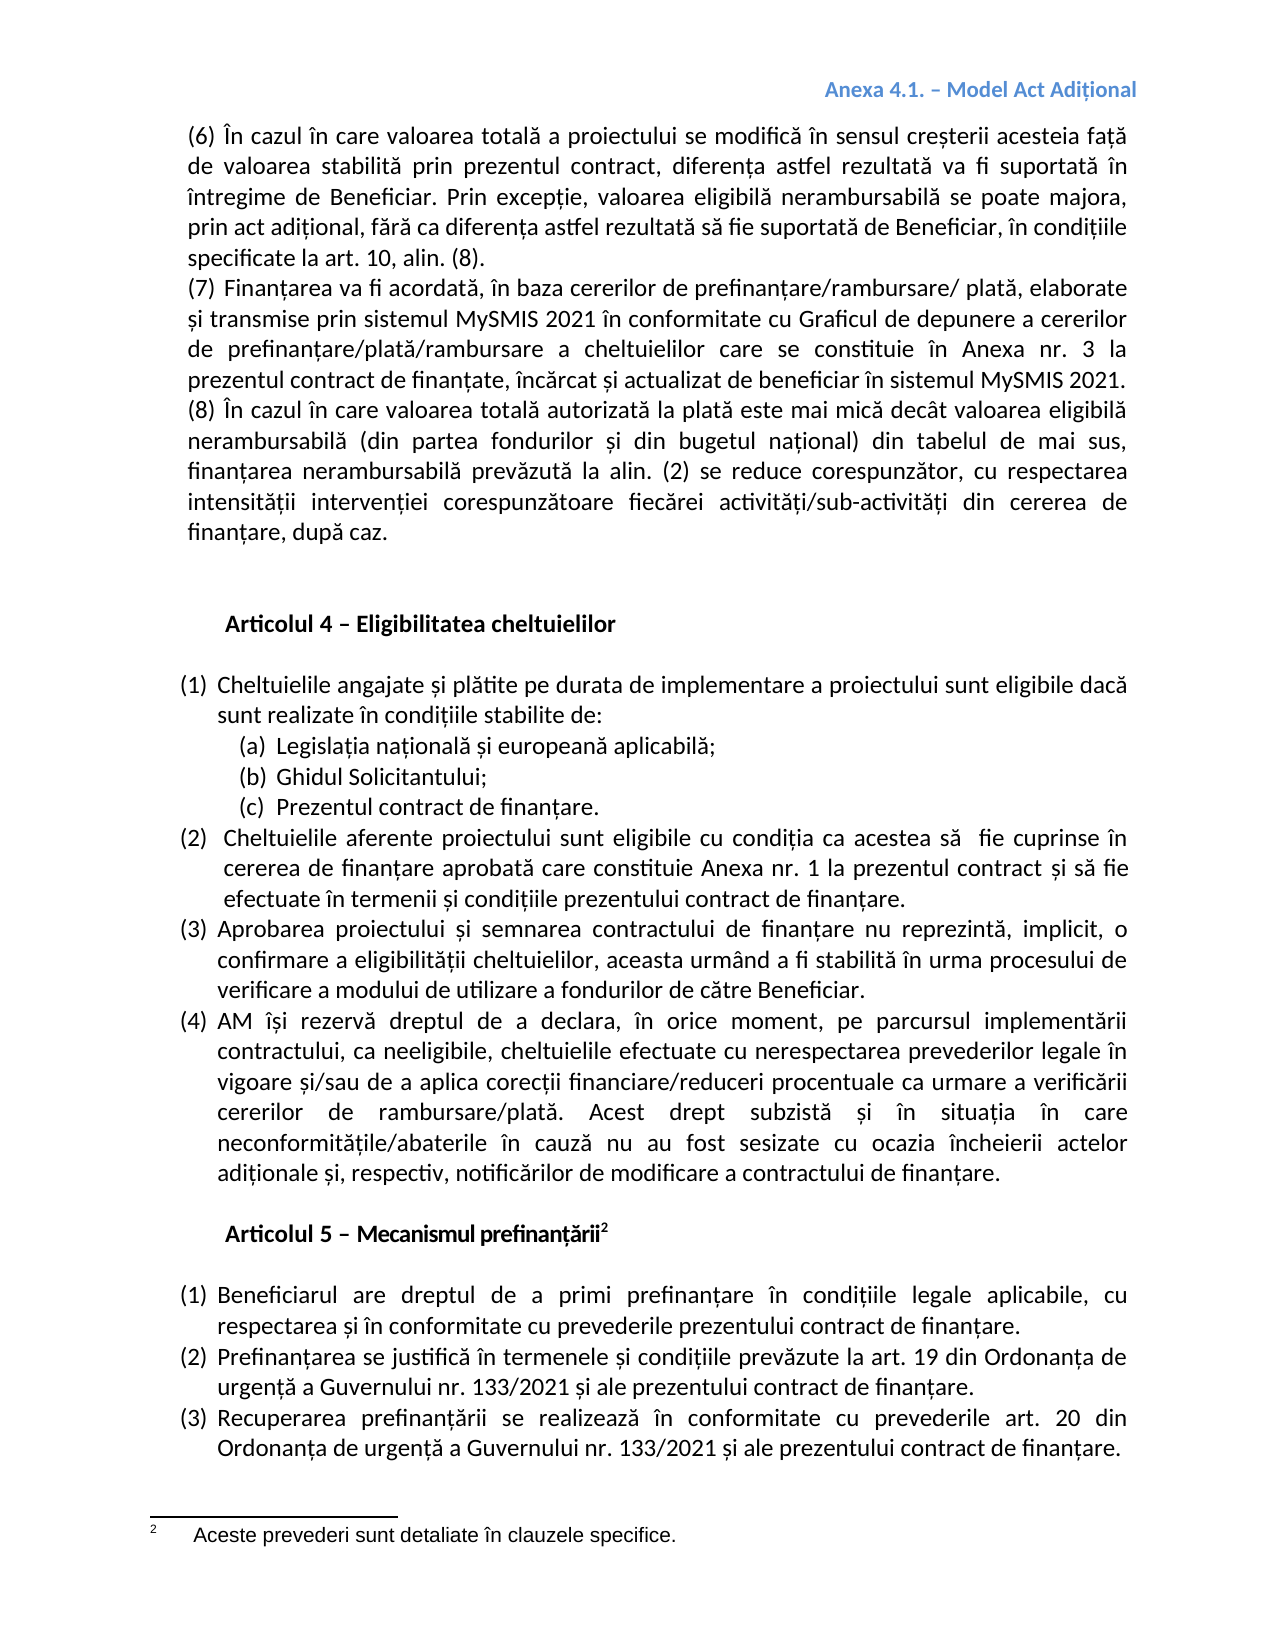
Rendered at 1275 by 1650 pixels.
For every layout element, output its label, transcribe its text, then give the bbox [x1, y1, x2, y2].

list Prezentul contract de finanțare. [239, 791, 1129, 822]
text (7) Finanțarea va fi acordată, în baza cererilor de prefinanțare/rambursare/ plată, elaborate și transmise prin sistemul MySMIS 2021 în conformitate cu Graficul de depunere a cererilor de prefinanțare/plată/rambursare a cheltuielilor care se constituie în Anexa nr. 3 la prezentul contract de finanțate, încărcat și actualizat de beneficiar în sistemul MySMIS 2021. [187, 272, 1129, 394]
list Cheltuielile aferente proiectului sunt eligibile cu condiția ca acestea să fie cuprinse în cererea de finanțare aprobată care constituie Anexa nr. 1 la prezentul contract şi să fie efectuate în termenii şi condiţiile prezentului contract de finanțare. [179, 822, 1129, 913]
list AM își rezervă dreptul de a declara, în orice moment, pe parcursul implementării contractului, ca neeligibile, cheltuielile efectuate cu nerespectarea prevederilor legale în vigoare și/sau de a aplica corecții financiare/reduceri procentuale ca urmare a verificării cererilor de rambursare/plată. Acest drept subzistă și în situația în care neconformitățile/abaterile în cauză nu au fost sesizate cu ocazia încheierii actelor adiționale și, respectiv, notificărilor de modificare a contractului de finanțare. [179, 1005, 1129, 1188]
list Legislația națională și europeană aplicabilă; [239, 730, 1129, 761]
list Beneficiarul are dreptul de a primi prefinanțare în condițiile legale aplicabile, cu respectarea și în conformitate cu prevederile prezentului contract de finanțare. [179, 1279, 1129, 1341]
list Aprobarea proiectului și semnarea contractului de finanțare nu reprezintă, implicit, o confirmare a eligibilității cheltuielilor, aceasta urmând a fi stabilită în urma procesului de verificare a modului de utilizare a fondurilor de către Beneficiar. [179, 913, 1129, 1005]
text (6) În cazul în care valoarea totală a proiectului se modifică în sensul creșterii acesteia față de valoarea stabilită prin prezentul contract, diferența astfel rezultată va fi suportată în întregime de Beneficiar. Prin excepție, valoarea eligibilă nerambursabilă se poate majora, prin act adițional, fără ca diferența astfel rezultată să fie suportată de Beneficiar, în condițiile specificate la art. 10, alin. (8). [187, 120, 1129, 272]
list Prefinanțarea se justifică în termenele și condițiile prevăzute la art. 19 din Ordonanța de urgență a Guvernului nr. 133/2021 și ale prezentului contract de finanțare. [179, 1341, 1129, 1402]
text Articolul 4 – Eligibilitatea cheltuielilor [150, 608, 1137, 639]
list Recuperarea prefinanțării se realizează în conformitate cu prevederile art. 20 din Ordonanța de urgență a Guvernului nr. 133/2021 și ale prezentului contract de finanțare. [179, 1402, 1129, 1463]
text (8) În cazul în care valoarea totală autorizată la plată este mai mică decât valoarea eligibilă nerambursabilă (din partea fondurilor și din bugetul național) din tabelul de mai sus, finanțarea nerambursabilă prevăzută la alin. (2) se reduce corespunzător, cu respectarea intensității intervenției corespunzătoare fiecărei activități/sub-activități din cererea de finanțare, după caz. [187, 394, 1129, 547]
list Ghidul Solicitantului; [239, 761, 1129, 791]
text Articolul 5 – Mecanismul prefinanțării [150, 1218, 1137, 1249]
list Cheltuielile angajate și plătite pe durata de implementare a proiectului sunt eligibile dacă sunt realizate în condițiile stabilite de: [179, 669, 1129, 730]
